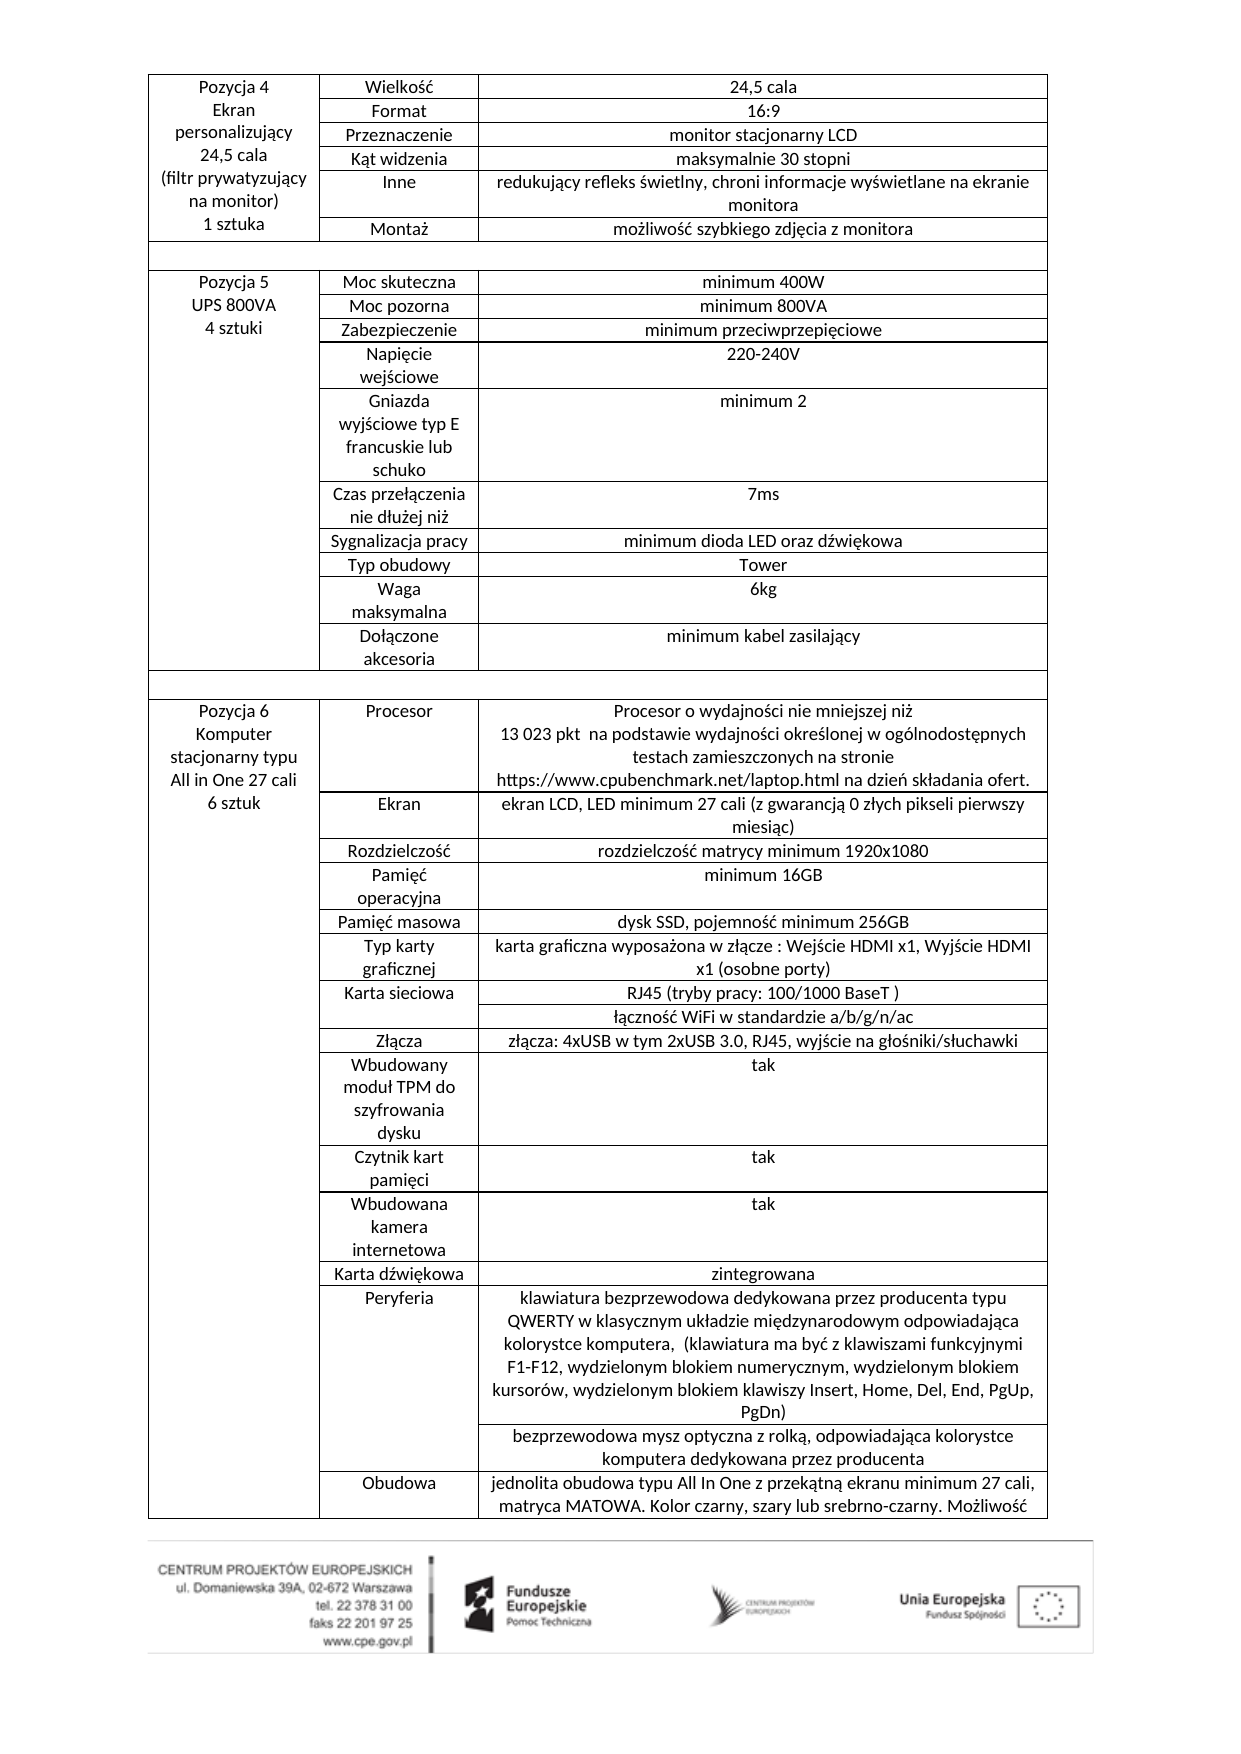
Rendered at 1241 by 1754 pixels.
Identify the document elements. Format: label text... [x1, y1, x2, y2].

table_cell Pamięć masowa [320, 910, 478, 933]
table_cell 24,5 cala [479, 75, 1047, 98]
table_cell karta graficzna wyposażona w złącze : Wejście HDMI x1, Wyjście HDMI x1 (osobne porty) [479, 934, 1047, 980]
table_cell tak [479, 1193, 1047, 1261]
table_cell [149, 671, 1047, 699]
table_cell Waga maksymalna [320, 577, 478, 623]
table_cell klawiatura bezprzewodowa dedykowana przez producenta typu QWERTY w klasycznym układzie międzynarodowym odpowiadająca kolorystce komputera, (klawiatura ma być z klawiszami funkcyjnymi F1-F12, wydzielonym blokiem numerycznym, wydzielonym blokiem kursorów, wydzielonym blokiem klawiszy Insert, Home, Del, End, PgUp, PgDn) [479, 1286, 1047, 1424]
table_cell tak [479, 1146, 1047, 1191]
table_cell Złącza [320, 1029, 478, 1052]
table_cell Karta sieciowa [320, 981, 478, 1028]
table_cell 7ms [479, 482, 1047, 528]
table_cell Przeznaczenie [320, 123, 478, 146]
table_cell Pamięć operacyjna [320, 863, 478, 909]
table_cell Sygnalizacja pracy [320, 529, 478, 552]
table_cell Zabezpieczenie [320, 319, 478, 341]
table_cell 6kg [479, 577, 1047, 623]
table_cell minimum kabel zasilający [479, 624, 1047, 669]
table_cell minimum dioda LED oraz dźwiękowa [479, 529, 1047, 552]
table_cell Procesor [320, 700, 478, 791]
table_cell redukujący refleks świetlny, chroni informacje wyświetlane na ekranie monitora [479, 171, 1047, 217]
table_cell dysk SSD, pojemność minimum 256GB [479, 910, 1047, 933]
table_cell Moc pozorna [320, 295, 478, 317]
table_cell Czytnik kart pamięci [320, 1146, 478, 1191]
table_cell Inne [320, 171, 478, 217]
table_cell [149, 242, 1047, 269]
table_cell monitor stacjonarny LCD [479, 123, 1047, 146]
table_cell złącza: 4xUSB w tym 2xUSB 3.0, RJ45, wyjście na głośniki/słuchawki [479, 1029, 1047, 1052]
table_cell 220-240V [479, 343, 1047, 388]
table_cell Rozdzielczość [320, 839, 478, 862]
table_cell możliwość szybkiego zdjęcia z monitora [479, 218, 1047, 241]
table_cell ekran LCD, LED minimum 27 cali (z gwarancją 0 złych pikseli pierwszy miesiąc) [479, 793, 1047, 838]
table_cell minimum 400W [479, 271, 1047, 293]
table_cell Obudowa [320, 1472, 478, 1517]
table_cell 16:9 [479, 99, 1047, 122]
table_cell Kąt widzenia [320, 147, 478, 170]
table_cell Wbudowany moduł TPM do szyfrowania dysku [320, 1053, 478, 1144]
table_cell Karta dźwiękowa [320, 1262, 478, 1285]
table_cell Gniazda wyjściowe typ E francuskie lub schuko [320, 389, 478, 481]
table_cell minimum 16GB [479, 863, 1047, 909]
table_cell łączność WiFi w standardzie a/b/g/n/ac [479, 1005, 1047, 1028]
table_cell Montaż [320, 218, 478, 241]
table_cell minimum 800VA [479, 295, 1047, 317]
table_cell tak [479, 1053, 1047, 1144]
table_cell Peryferia [320, 1286, 478, 1471]
table_cell bezprzewodowa mysz optyczna z rolką, odpowiadająca kolorystce komputera dedykowana przez producenta [479, 1425, 1047, 1471]
table_cell Dołączone akcesoria [320, 624, 478, 669]
picture [147, 1540, 1095, 1655]
table_cell Ekran [320, 793, 478, 838]
table_cell maksymalnie 30 stopni [479, 147, 1047, 170]
table_cell minimum przeciwprzepięciowe [479, 319, 1047, 341]
table_cell Wbudowana kamera internetowa [320, 1193, 478, 1261]
table_cell Typ karty graficznej [320, 934, 478, 980]
table_cell Pozycja 6 Komputer stacjonarny typu All in One 27 cali 6 sztuk [149, 700, 319, 1517]
table_cell Napięcie wejściowe [320, 343, 478, 388]
table_cell Pozycja 4 Ekran personalizujący 24,5 cala (filtr prywatyzujący na monitor) 1 sztuka [149, 75, 319, 241]
table_cell Format [320, 99, 478, 122]
table_cell Tower [479, 553, 1047, 576]
table_cell zintegrowana [479, 1262, 1047, 1285]
table_cell Procesor o wydajności nie mniejszej niż 13 023 pkt na podstawie wydajności określonej w ogólnodostępnych testach zamieszczonych na stronie https://www.cpubenchmark.net/laptop.html na dzień składania ofert. [479, 700, 1047, 791]
table_cell rozdzielczość matrycy minimum 1920x1080 [479, 839, 1047, 862]
table_cell minimum 2 [479, 389, 1047, 481]
table_cell Pozycja 5 UPS 800VA 4 sztuki [149, 271, 319, 669]
table_cell Wielkość [320, 75, 478, 98]
table_cell Moc skuteczna [320, 271, 478, 293]
table_cell RJ45 (tryby pracy: 100/1000 BaseT ) [479, 981, 1047, 1004]
table_cell Czas przełączenia nie dłużej niż [320, 482, 478, 528]
table_cell Typ obudowy [320, 553, 478, 576]
